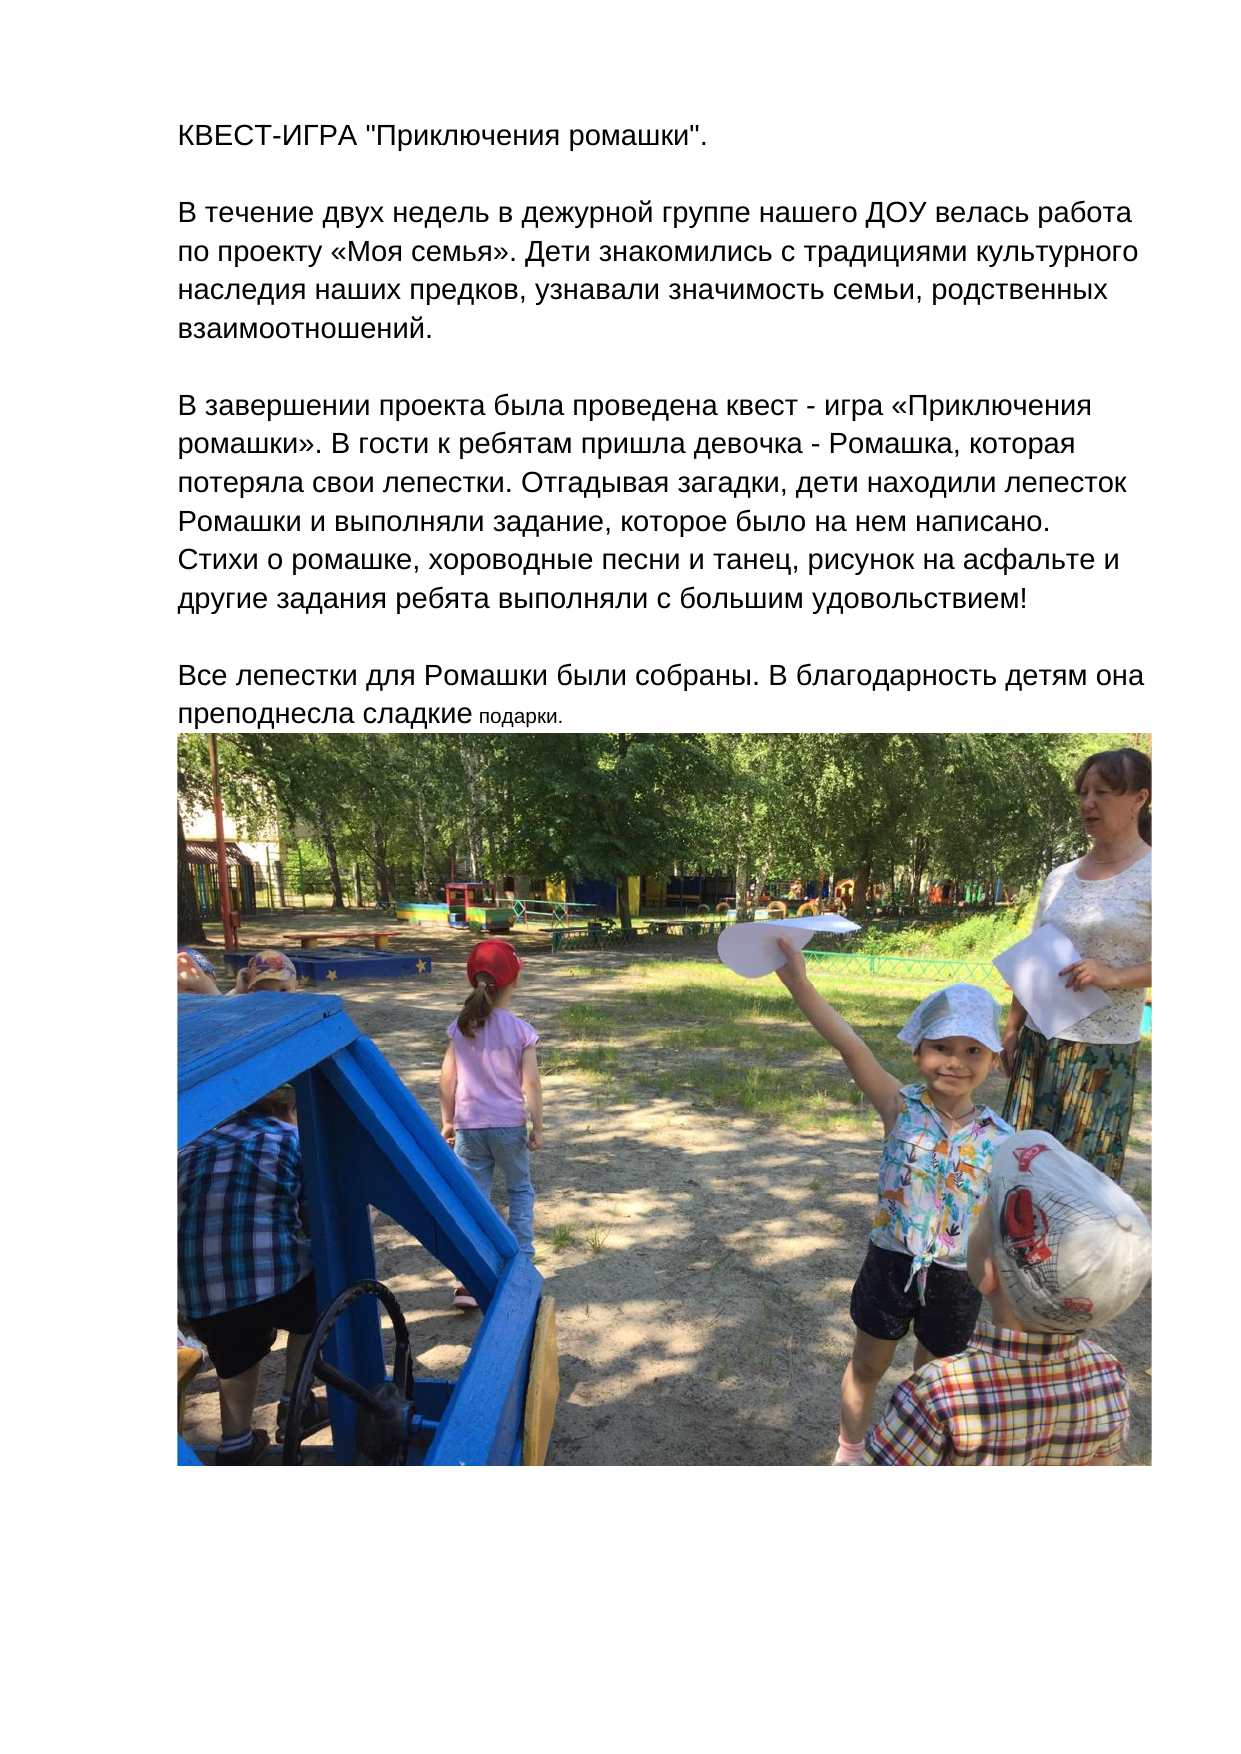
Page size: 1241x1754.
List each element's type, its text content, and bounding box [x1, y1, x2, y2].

picture [177, 733, 1152, 1466]
text КВЕСТ-ИГРА "Приключения ромашки". В течение двух недель в дежурной группе нашего ДОУ велась работа по проекту «Моя семья». Дети знакомились с традициями культурного наследия наших предков, узнавали значимость семьи, родственных взаимоотношений. В завершении проекта была проведена квест - игра «Приключения ромашки». В гости к ребятам пришла девочка - Ромашка, которая потеряла свои лепестки. Отгадывая загадки, дети находили лепесток Ромашки и выполняли задание, которое было на нем написано. Стихи о ромашке, хороводные песни и танец, рисунок на асфальте и другие задания ребята выполняли с большим удовольствием! Все лепестки для Ромашки были собраны. В благодарность детям она преподнесла сладкие подарки. [177, 118, 1152, 733]
